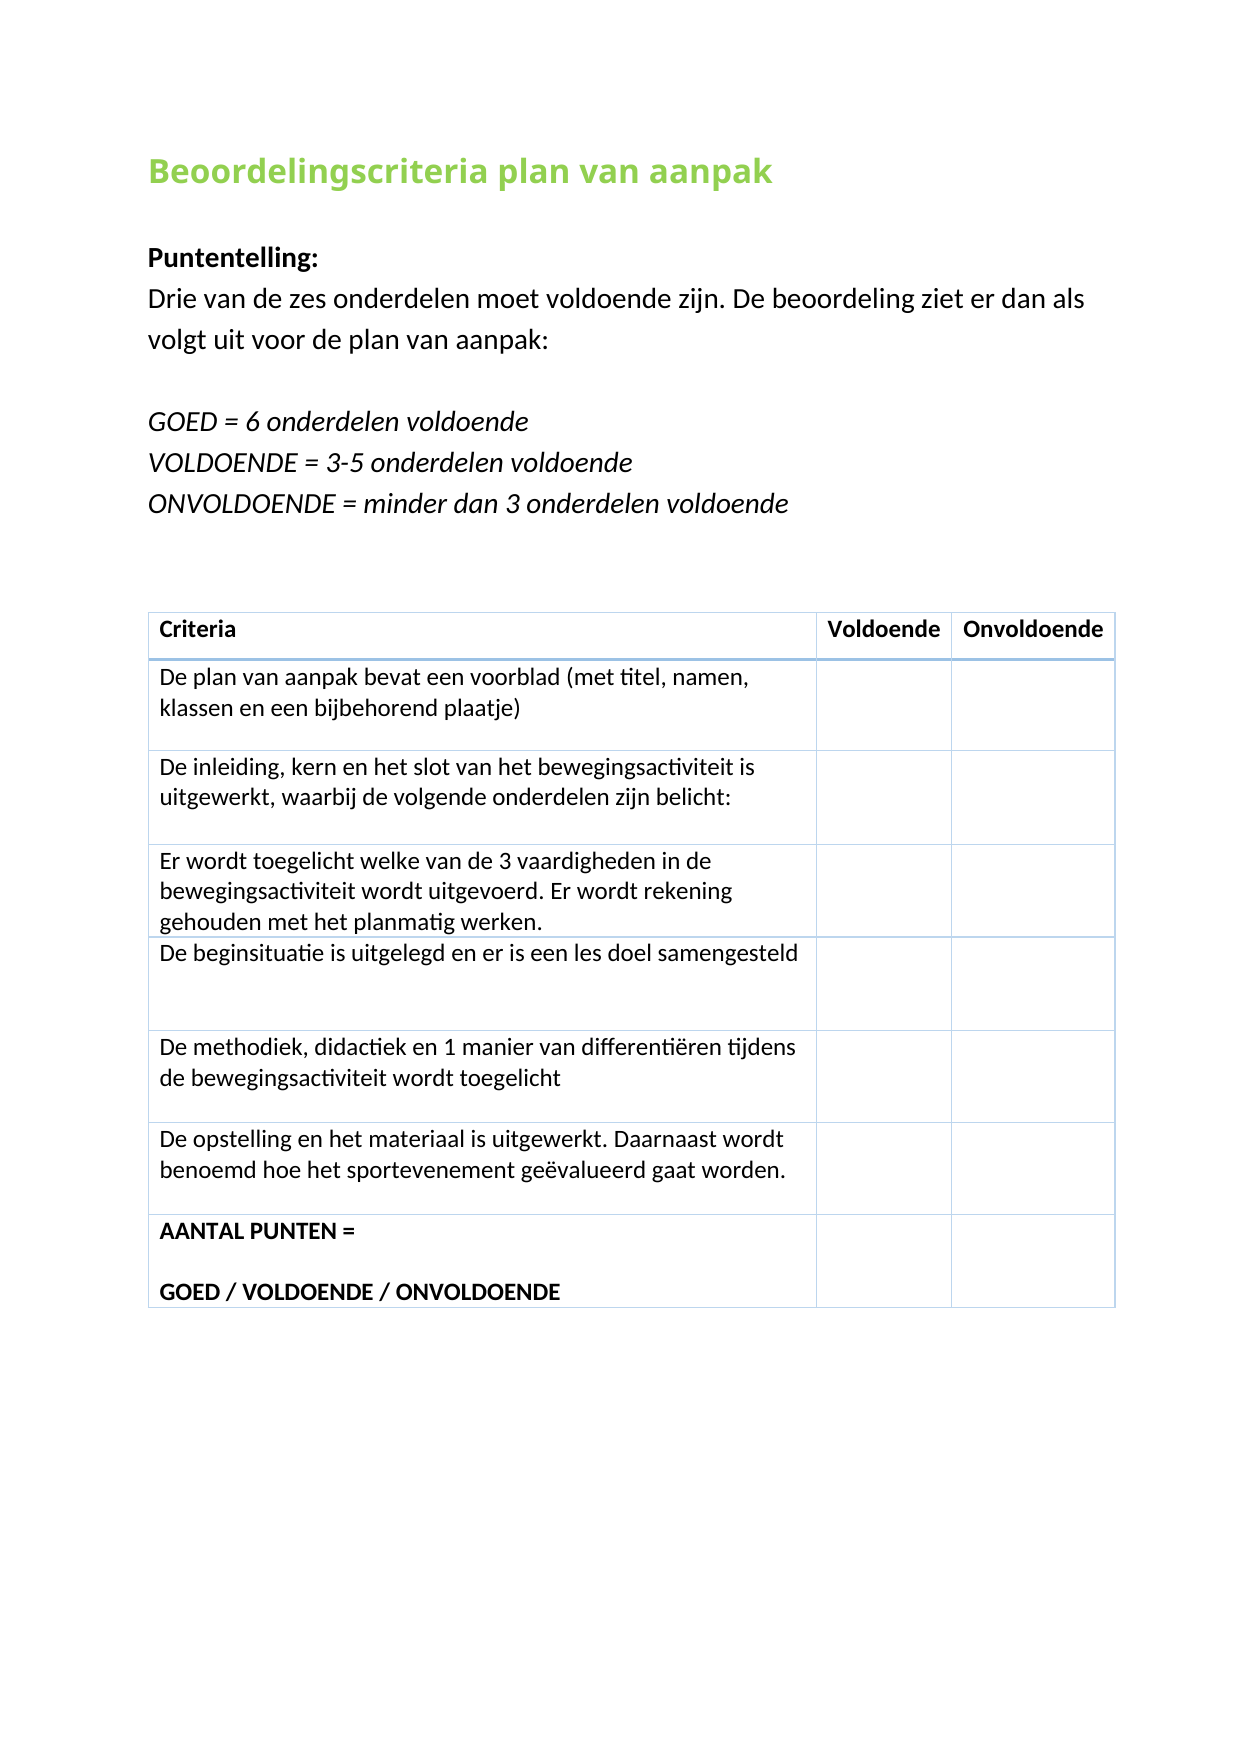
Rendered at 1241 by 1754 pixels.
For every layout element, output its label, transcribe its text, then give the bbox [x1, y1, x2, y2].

table_cell De opstelling en het materiaal is uitgewerkt. Daarnaast wordt benoemd hoe het sportevenement geëvalueerd gaat worden. [149, 1123, 816, 1214]
table_cell AANTAL PUNTEN = GOED / VOLDOENDE / ONVOLDOENDE [149, 1215, 816, 1307]
table_header Criteria [149, 613, 816, 658]
table_cell [817, 661, 951, 750]
table_cell Er wordt toegelicht welke van de 3 vaardigheden in de bewegingsactiviteit wordt uitgevoerd. Er wordt rekening gehouden met het planmatig werken. [149, 845, 816, 936]
table_cell [952, 1031, 1114, 1122]
subtitle Beoordelingscriteria plan van aanpak Puntentelling: Drie van de zes onderdelen moet voldoende zijn. De beoordeling ziet er dan als volgt uit voor de plan van aanpak: GOED = 6 onderdelen voldoende VOLDOENDE = 3-5 onderdelen voldoende ONVOLDOENDE = minder dan 3 onderdelen voldoende [148, 148, 1093, 521]
table_cell [952, 938, 1114, 1030]
table_header Onvoldoende [952, 613, 1114, 658]
table_header Voldoende [817, 613, 951, 658]
table_cell [817, 751, 951, 844]
table_cell [952, 661, 1114, 750]
table_cell De inleiding, kern en het slot van het bewegingsactiviteit is uitgewerkt, waarbij de volgende onderdelen zijn belicht: [149, 751, 816, 844]
table_cell [817, 1123, 951, 1214]
table_cell [817, 845, 951, 936]
table_cell [952, 845, 1114, 936]
table_cell [952, 1215, 1114, 1307]
table_cell [817, 1215, 951, 1307]
table_cell [952, 751, 1114, 844]
table_cell [817, 1031, 951, 1122]
table_cell [952, 1123, 1114, 1214]
table_cell De methodiek, didactiek en 1 manier van differentiëren tijdens de bewegingsactiviteit wordt toegelicht [149, 1031, 816, 1122]
table_cell De beginsituatie is uitgelegd en er is een les doel samengesteld [149, 938, 816, 1030]
table_cell [817, 938, 951, 1030]
table_cell De plan van aanpak bevat een voorblad (met titel, namen, klassen en een bijbehorend plaatje) [149, 661, 816, 750]
